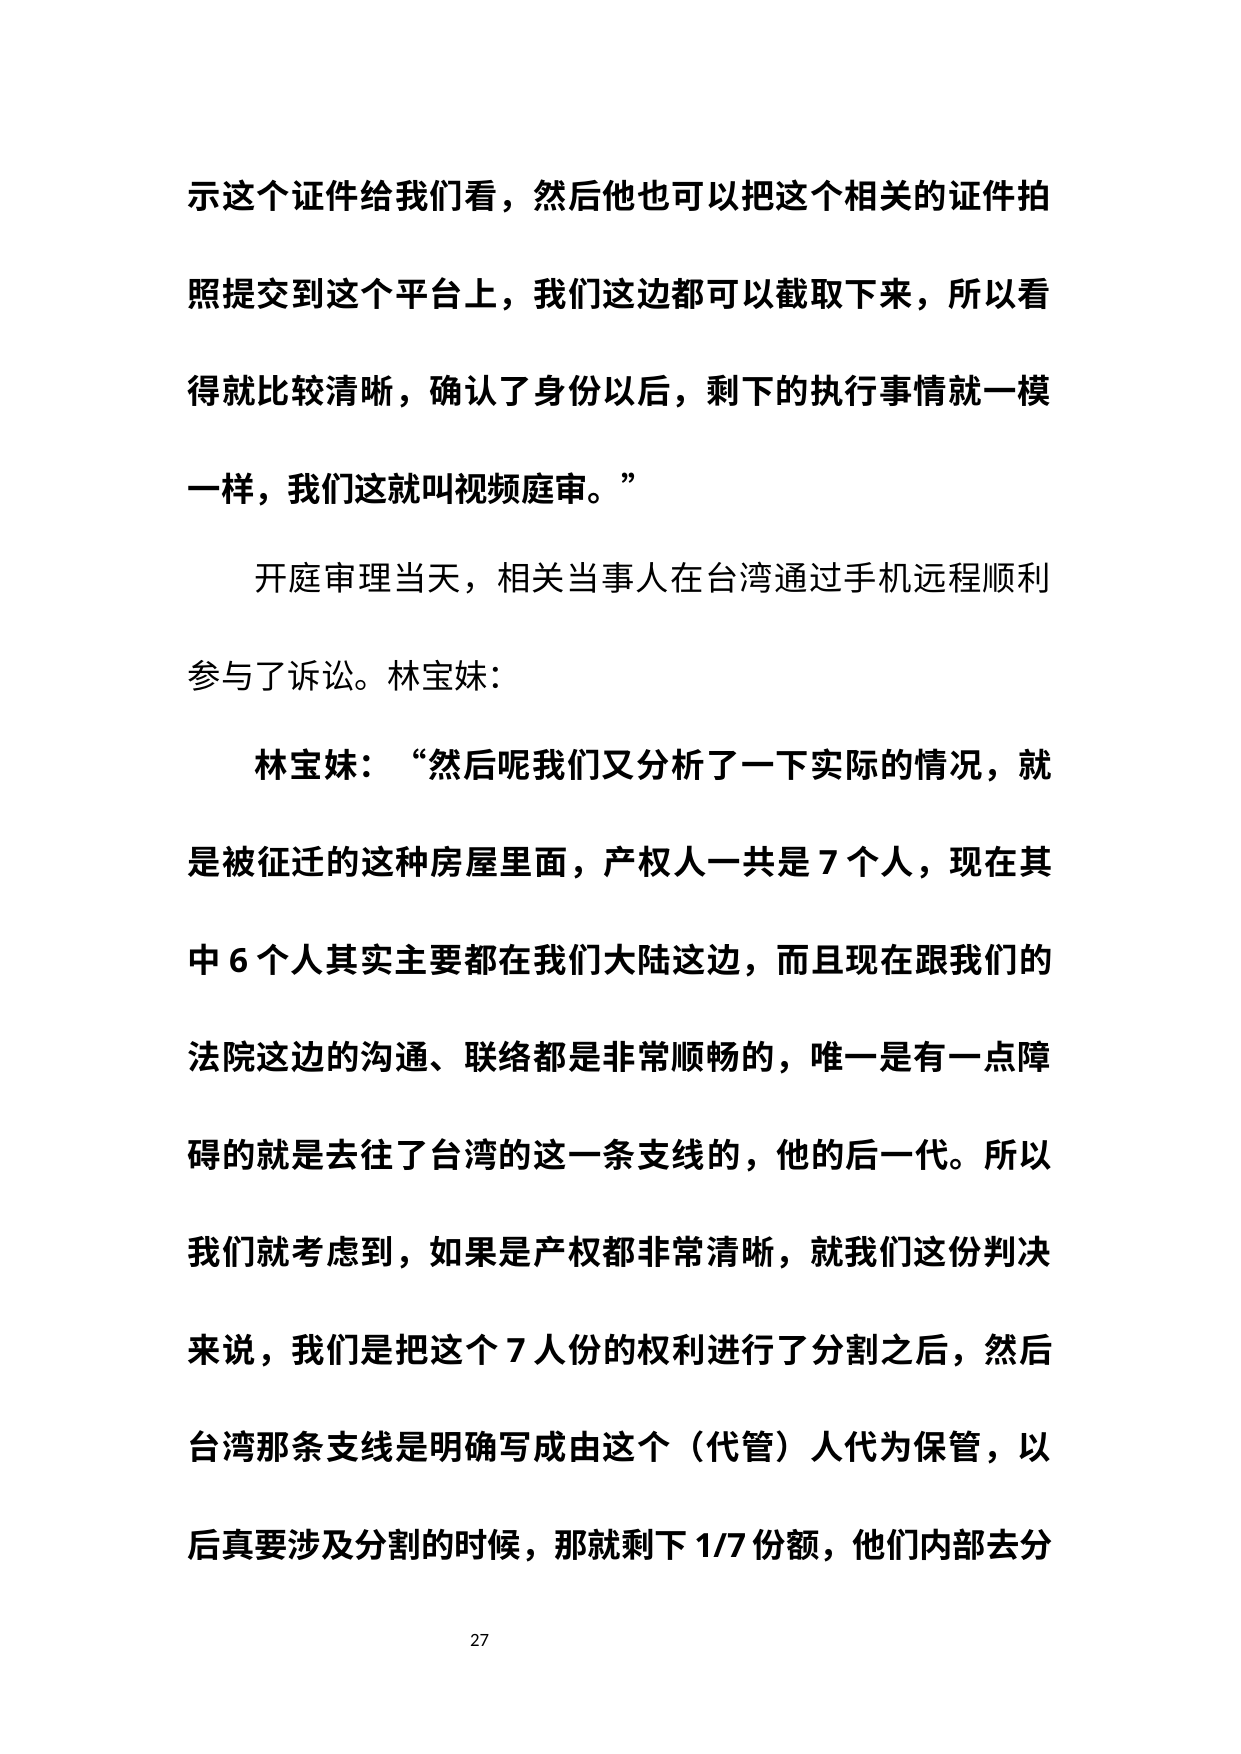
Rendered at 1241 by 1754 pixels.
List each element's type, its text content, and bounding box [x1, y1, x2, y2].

text 开庭审理当天，相关当事人在台湾通过手机远程顺利参与了诉讼。林宝妹： [187, 543, 1053, 706]
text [187, 162, 1053, 519]
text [187, 730, 1053, 1575]
